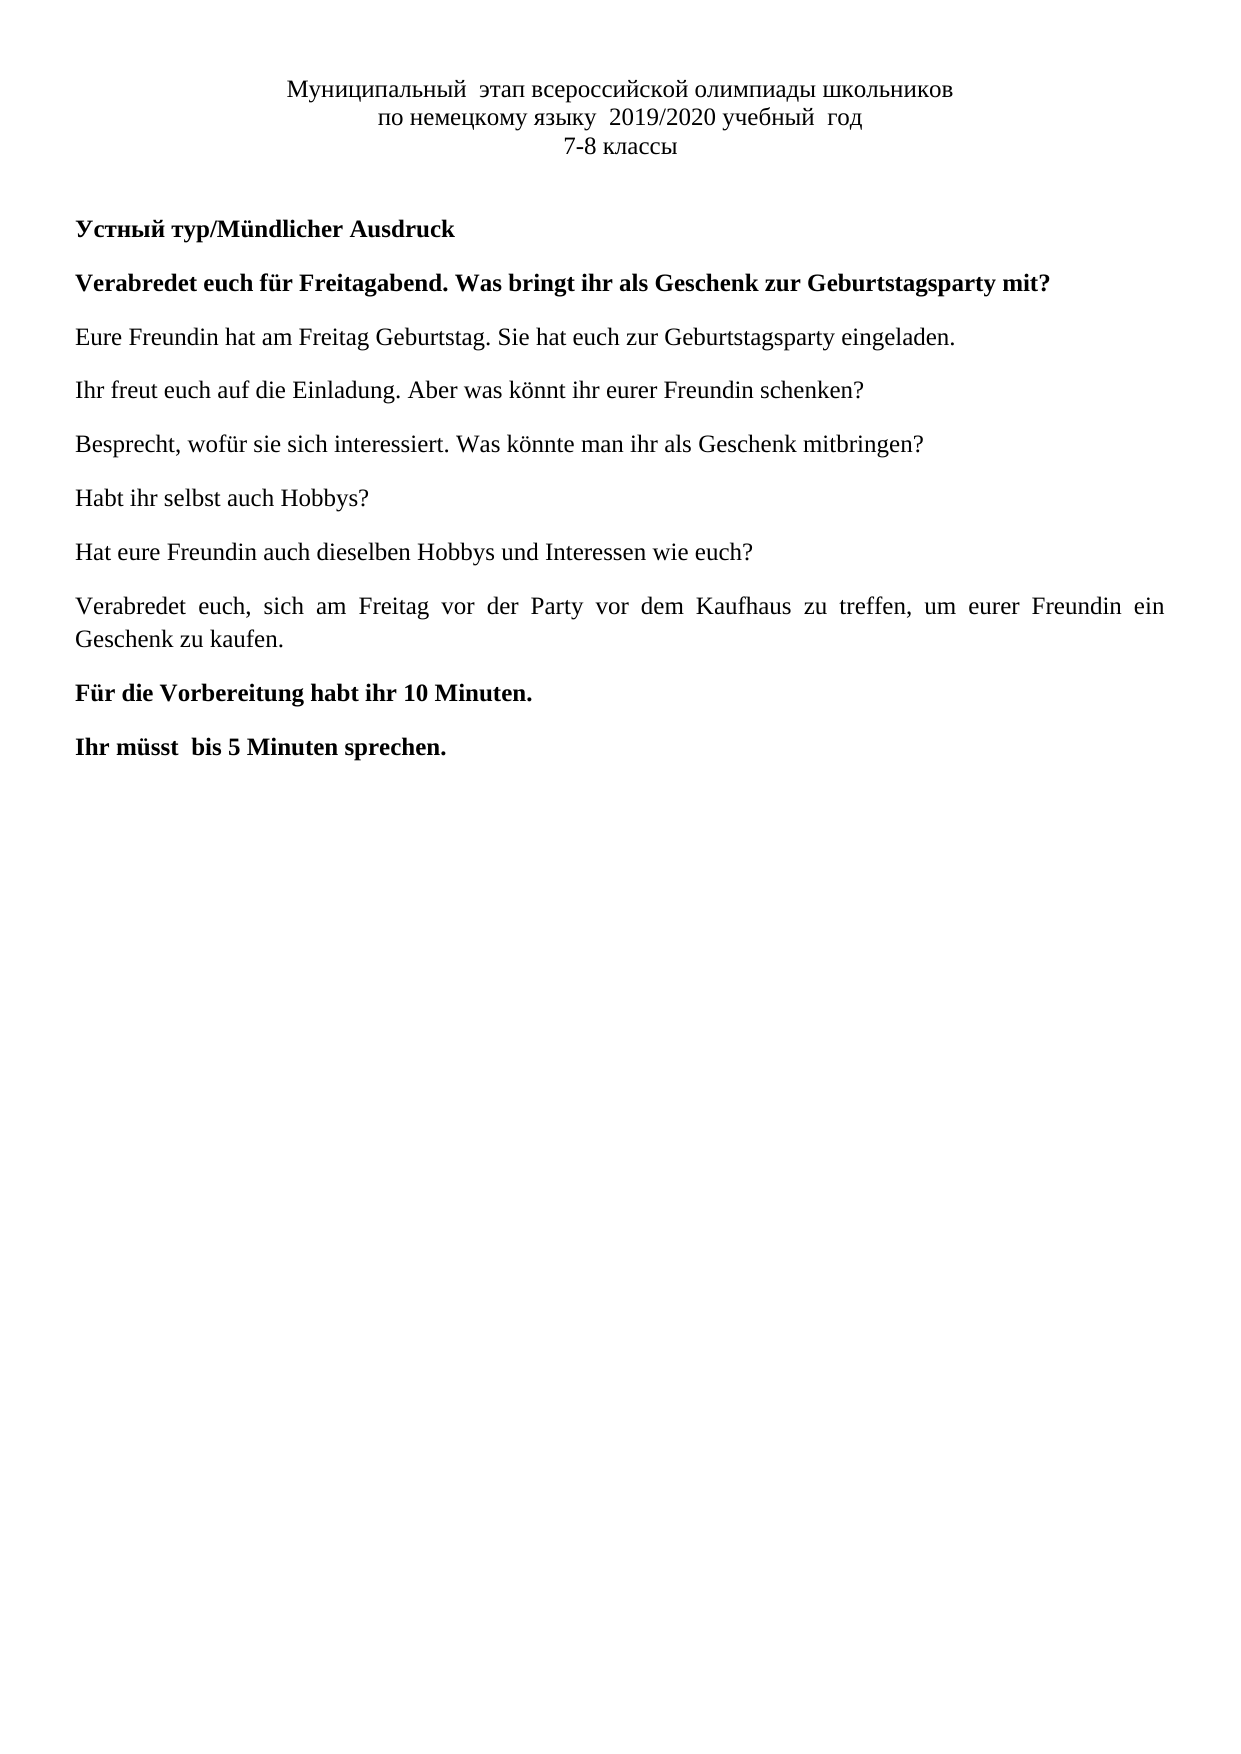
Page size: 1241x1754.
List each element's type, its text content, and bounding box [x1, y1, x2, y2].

text Eure Freundin hat am Freitag Geburtstag. Sie hat euch zur Geburtstagsparty eingeladen. [75, 322, 1165, 350]
text Habt ihr selbst auch Hobbys? [75, 483, 1165, 512]
text Für die Vorbereitung habt ihr 10 Minuten. [75, 678, 1165, 706]
text Verabredet euch für Freitagabend. Was bringt ihr als Geschenk zur Geburtstagsparty mit? [75, 268, 1165, 296]
text Hat eure Freundin auch dieselben Hobbys und Interessen wie euch? [75, 537, 1165, 566]
text Besprecht, wofür sie sich interessiert. Was könnte man ihr als Geschenk mitbringen? [75, 429, 1165, 458]
text Устный тур/Mündlicher Ausdruck [75, 214, 1165, 243]
text Verabredet euch, sich am Freitag vor der Party vor dem Kaufhaus zu treffen, um eurer Freundin ein Geschenk zu kaufen. [75, 591, 1165, 653]
text Ihr müsst bis 5 Minuten sprechen. [75, 732, 1165, 760]
text Ihr freut euch auf die Einladung. Aber was könnt ihr eurer Freundin schenken? [75, 375, 1165, 404]
